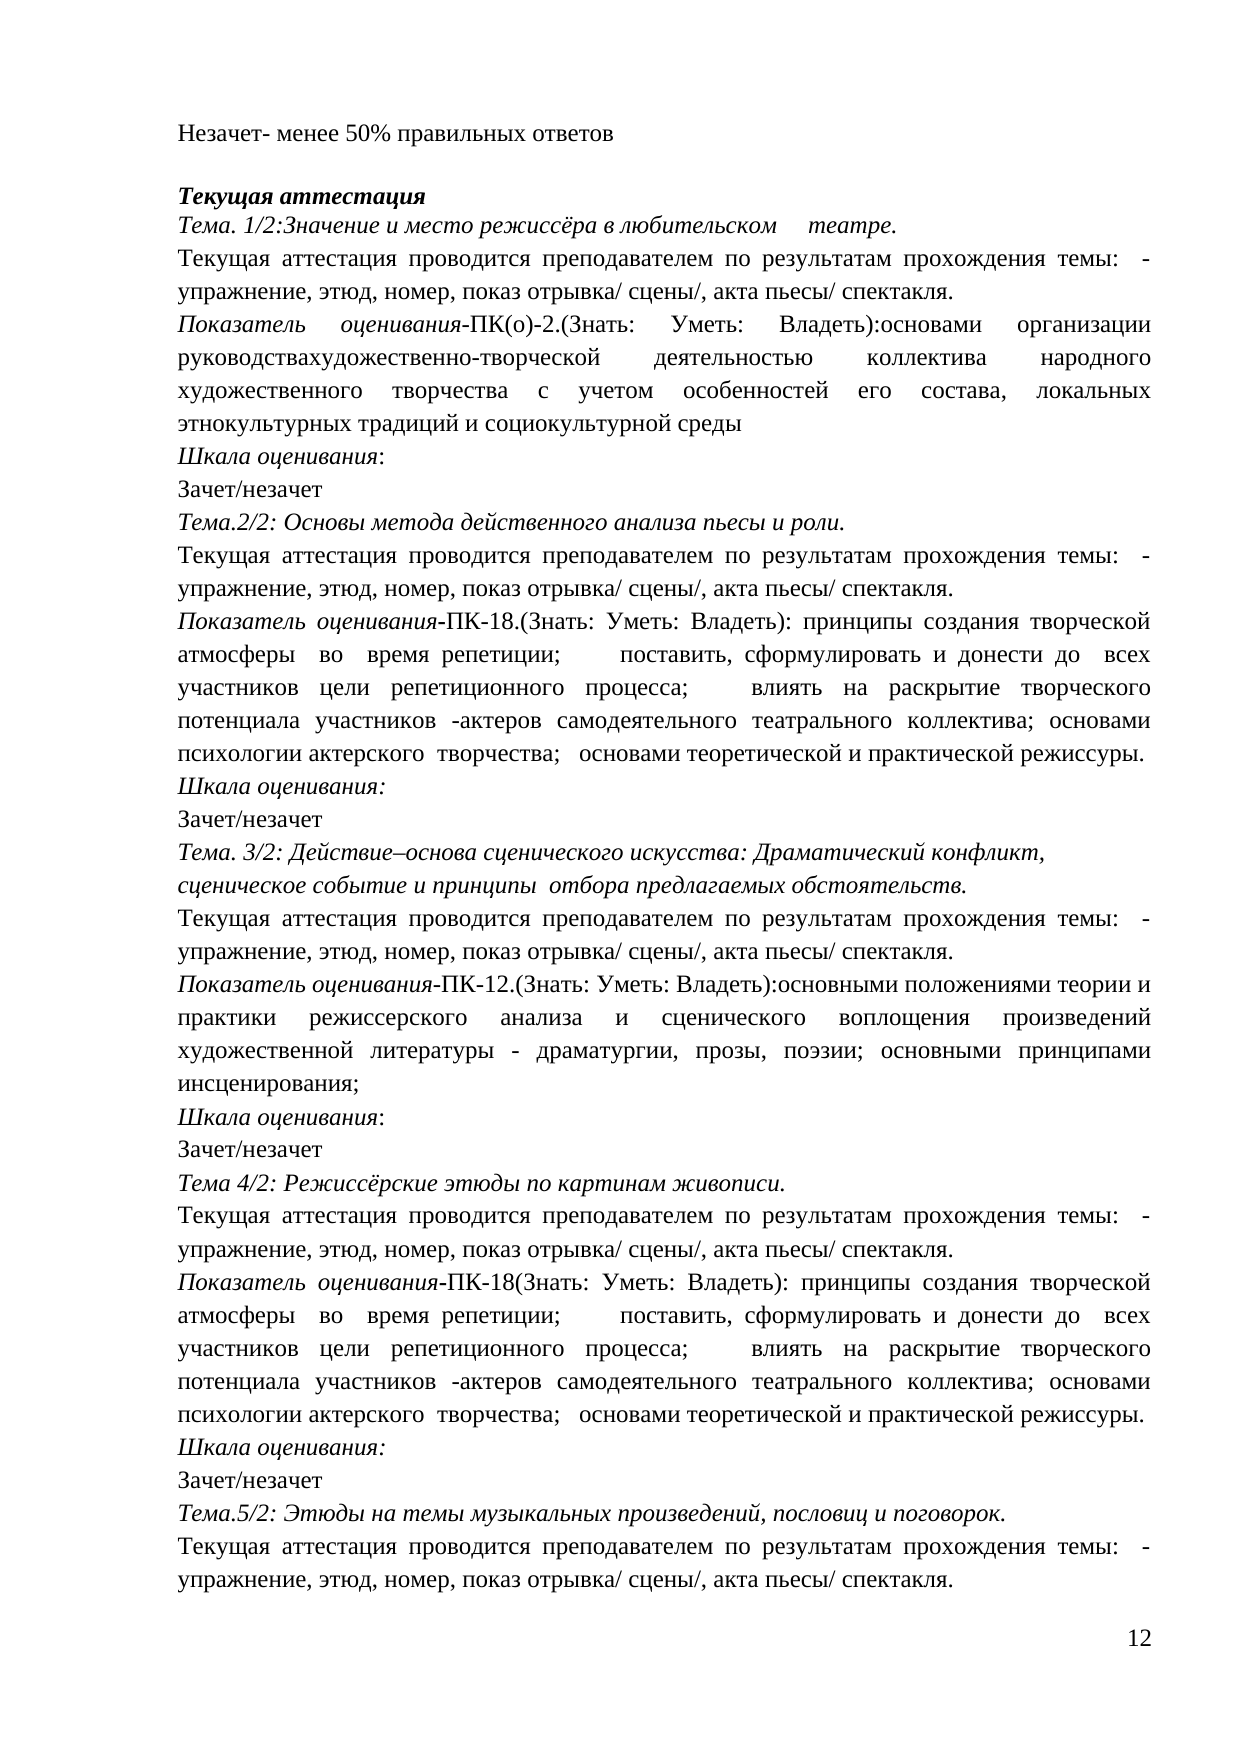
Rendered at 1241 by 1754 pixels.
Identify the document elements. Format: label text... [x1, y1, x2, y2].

text Показатель оценивания-ПК-18.(Знать: Уметь: Владеть): принципы создания творческой атмосферы во время репетиции; поставить, сформулировать и донести до всех участников цели репетиционного процесса; влиять на раскрытие творческого потенциала участников -актеров самодеятельного театрального коллектива; основами психологии актерского творчества; основами теоретической и практической режиссуры. [177, 606, 1152, 767]
text Зачет/незачет [177, 804, 1152, 833]
text Тема.2/2: Основы метода действенного анализа пьесы и роли. [177, 507, 1152, 536]
text Зачет/незачет [177, 474, 1152, 503]
text Шкала оценивания: [177, 771, 1152, 800]
text Зачет/незачет [177, 1134, 1152, 1163]
text Тема.5/2: Этюды на темы музыкальных произведений, пословиц и поговорок. [177, 1498, 1152, 1527]
text Текущая аттестация проводится преподавателем по результатам прохождения темы: -упражнение, этюд, номер, показ отрывка/ сцены/, акта пьесы/ спектакля. [177, 540, 1152, 602]
text Зачет/незачет [177, 1465, 1152, 1493]
text Текущая аттестация проводится преподавателем по результатам прохождения темы: -упражнение, этюд, номер, показ отрывка/ сцены/, акта пьесы/ спектакля. [177, 903, 1152, 965]
text Текущая аттестация проводится преподавателем по результатам прохождения темы: -упражнение, этюд, номер, показ отрывка/ сцены/, акта пьесы/ спектакля. [177, 243, 1152, 305]
text Текущая аттестация проводится преподавателем по результатам прохождения темы: -упражнение, этюд, номер, показ отрывка/ сцены/, акта пьесы/ спектакля. [177, 1201, 1152, 1262]
text Незачет- менее 50% правильных ответов [177, 118, 1152, 147]
text Тема. 3/2: Действие–основа сценического искусства: Драматический конфликт, сценическое событие и принципы отбора предлагаемых обстоятельств. [177, 837, 1152, 899]
text Тема. 1/2:Значение и место режиссёра в любительском театре. [177, 210, 1152, 239]
text Показатель оценивания-ПК-12.(Знать: Уметь: Владеть):основными положениями теории и практики режиссерского анализа и сценического воплощения произведений художественной литературы - драматургии, прозы, поэзии; основными принципами инсценирования; [177, 969, 1152, 1097]
text Тема 4/2: Режиссёрские этюды по картинам живописи. [177, 1168, 1152, 1196]
text Текущая аттестация [177, 184, 1152, 210]
text Текущая аттестация проводится преподавателем по результатам прохождения темы: -упражнение, этюд, номер, показ отрывка/ сцены/, акта пьесы/ спектакля. [177, 1531, 1152, 1593]
text Показатель оценивания-ПК-18(Знать: Уметь: Владеть): принципы создания творческой атмосферы во время репетиции; поставить, сформулировать и донести до всех участников цели репетиционного процесса; влиять на раскрытие творческого потенциала участников -актеров самодеятельного театрального коллектива; основами психологии актерского творчества; основами теоретической и практической режиссуры. [177, 1267, 1152, 1427]
text Шкала оценивания: [177, 1432, 1152, 1461]
text Шкала оценивания: [177, 1102, 1152, 1130]
text Шкала оценивания: [177, 441, 1152, 470]
